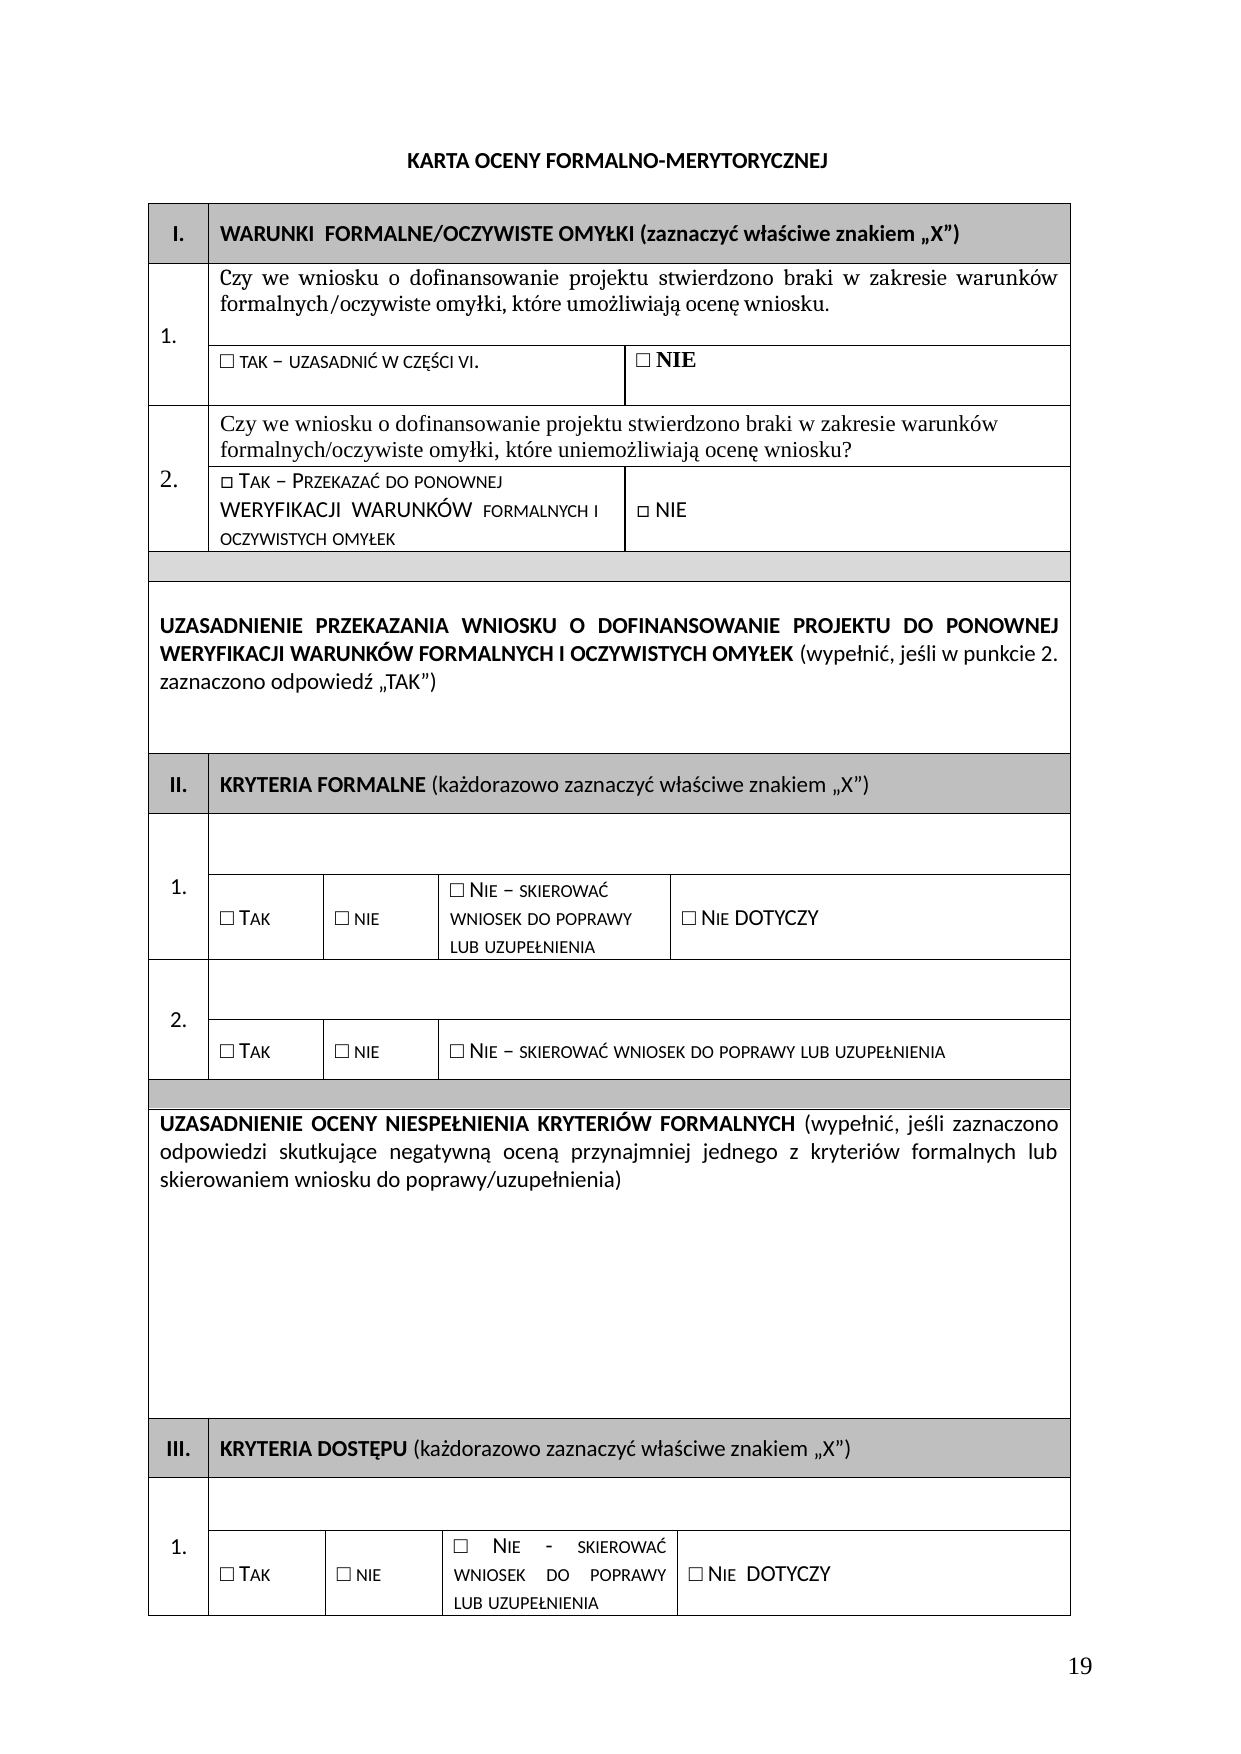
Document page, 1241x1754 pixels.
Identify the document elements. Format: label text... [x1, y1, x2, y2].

table_cell □ Nie – skierować wniosek do poprawy lub uzupełnienia [439, 875, 670, 959]
table_cell KRYTERIA FORMALNE (każdorazowo zaznaczyć właściwe znakiem „X”) [209, 754, 1070, 813]
table_cell II. [149, 754, 208, 813]
table_cell III. [149, 1419, 208, 1477]
table_cell □ nie [324, 875, 438, 959]
table_cell □ TAK – UZASADNIĆ W CZĘŚCI VI. [209, 346, 624, 405]
table_cell KRYTERIA DOSTĘPU (każdorazowo zaznaczyć właściwe znakiem „X”) [209, 1419, 1070, 1477]
table_cell 2. [149, 960, 208, 1079]
table_header WARUNKI FORMALNE/OCZYWISTE OMYŁKI (zaznaczyć właściwe znakiem „X”) [209, 204, 1070, 263]
table_cell 1. [149, 814, 208, 959]
table_header I. [149, 204, 208, 263]
table_cell [149, 552, 1070, 581]
table_cell Czy we wniosku o dofinansowanie projektu stwierdzono braki w zakresie warunków formalnych/oczywiste omyłki, które uniemożliwiają ocenę wniosku? [209, 406, 1070, 466]
table_cell □ nie [324, 1020, 438, 1079]
table_cell □ Tak [209, 875, 323, 959]
table_cell 1. [149, 1478, 208, 1615]
table_cell Czy we wniosku o dofinansowanie projektu stwierdzono braki w zakresie warunków formalnych/oczywiste omyłki, które umożliwiają ocenę wniosku. [209, 264, 1070, 345]
table_cell [209, 960, 1070, 1019]
table_cell □ nie [326, 1531, 442, 1615]
table_cell UZASADNIENIE OCENY NIESPEŁNIENIA KRYTERIÓW FORMALNYCH (wypełnić, jeśli zaznaczono odpowiedzi skutkujące negatywną oceną przynajmniej jednego z kryteriów formalnych lub skierowaniem wniosku do poprawy/uzupełnienia) [149, 1110, 1070, 1418]
table_cell 2. [149, 406, 208, 551]
text Karta oceny formalno-merytorycznej [148, 146, 1092, 203]
table_cell □ Tak – Przekazać do ponownej WERYFIKACJI WARUNKÓW formalnych i oczywistych omyłek [209, 467, 624, 551]
table_cell 1. [149, 264, 208, 405]
table_cell □ NIE [626, 467, 1070, 551]
table_cell □ Nie DOTYCZY [678, 1531, 1070, 1615]
table_cell □ NIE [626, 346, 1070, 405]
table_cell □ Nie – skierować wniosek do poprawy lub uzupełnienia [439, 1020, 1070, 1079]
table_cell □ Tak [209, 1531, 325, 1615]
table_cell □ Nie DOTYCZY [671, 875, 1070, 959]
table_cell [209, 814, 1070, 874]
table_cell [209, 1478, 1070, 1530]
table_cell □ Nie - skierować wniosek do poprawy lub uzupełnienia [443, 1531, 677, 1615]
table_cell [149, 1080, 1070, 1108]
table_cell □ Tak [209, 1020, 323, 1079]
table_cell UZASADNIENIE PRZEKAZANIA WNIOSKU O DOFINANSOWANIE PROJEKTU DO PONOWNEJ WERYFIKACJI WARUNKÓW FORMALNYCH I OCZYWISTYCH OMYŁEK (wypełnić, jeśli w punkcie 2. zaznaczono odpowiedź „TAK”) [149, 582, 1070, 753]
